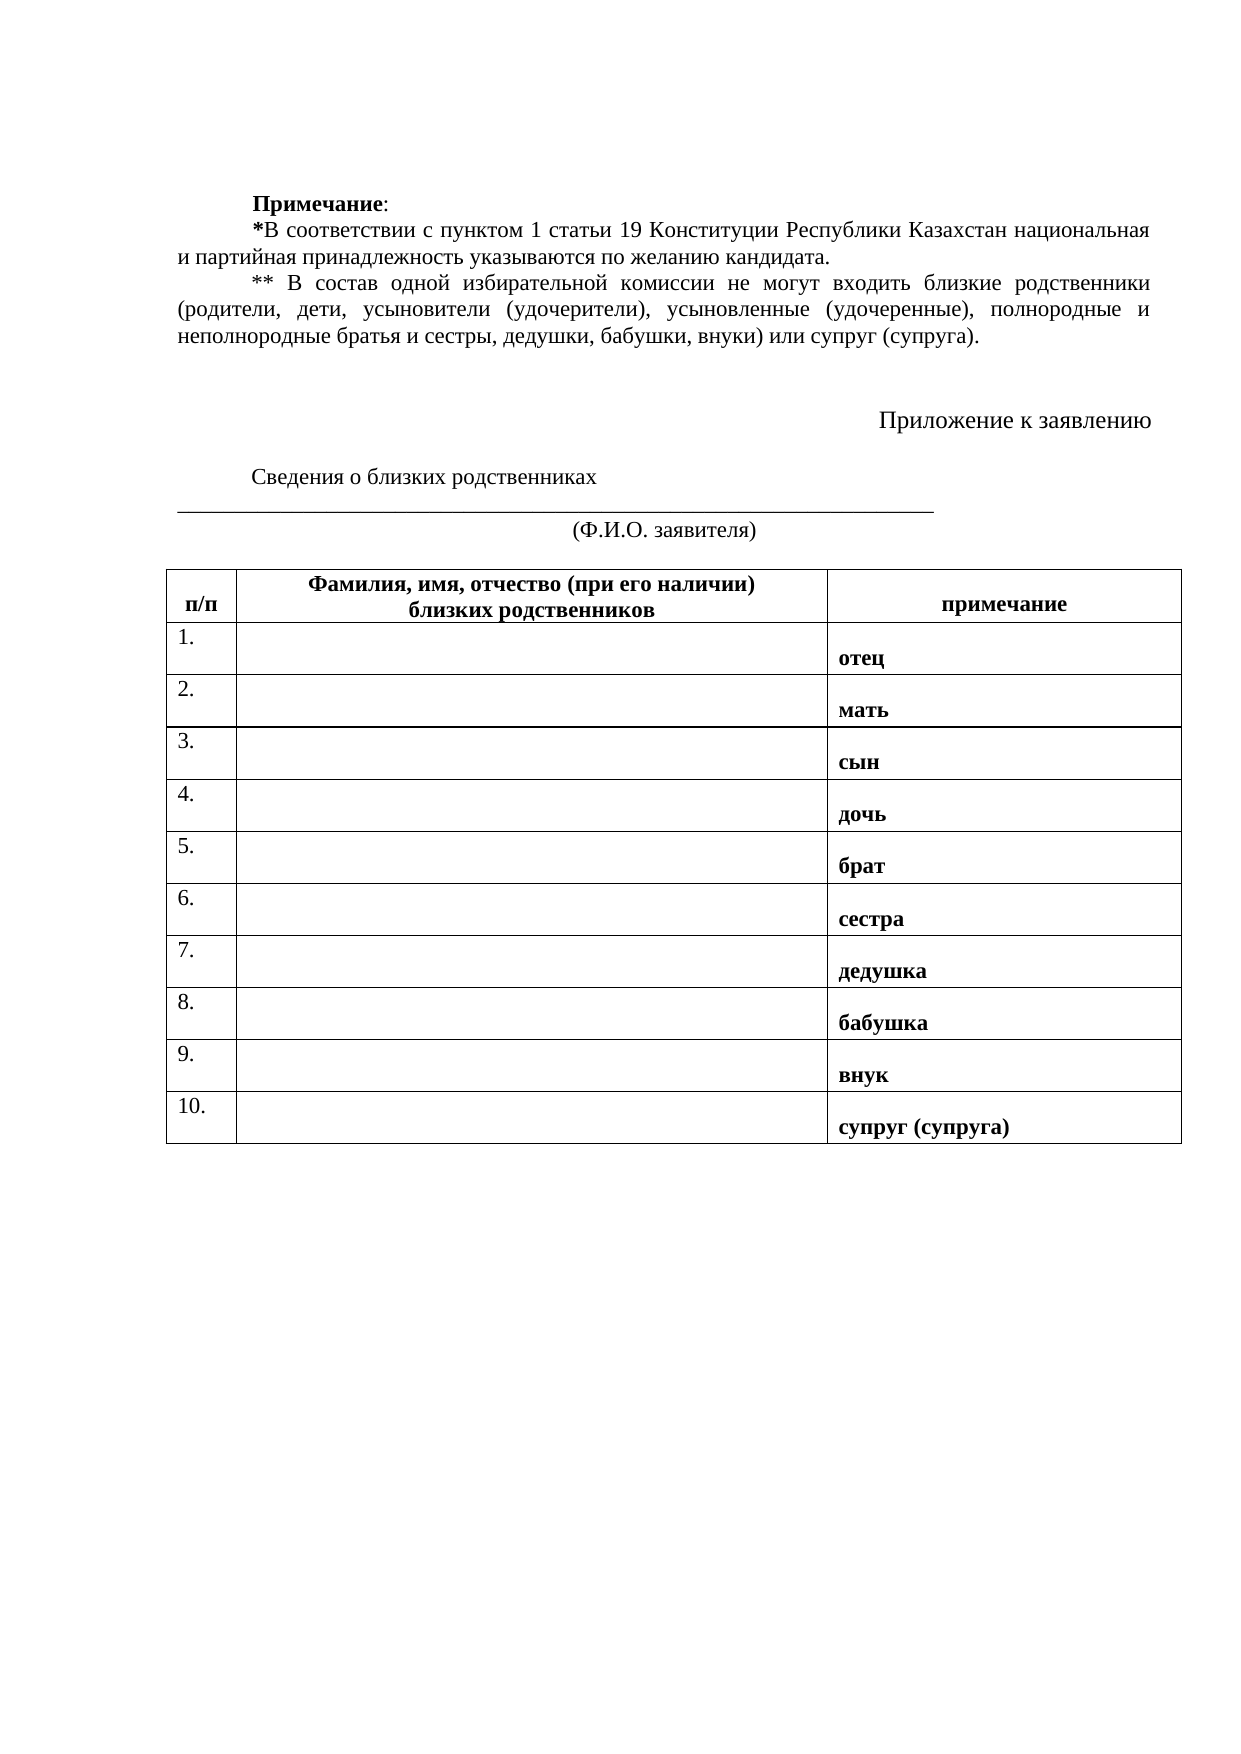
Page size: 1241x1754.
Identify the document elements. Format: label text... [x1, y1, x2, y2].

text (Ф.И.О. заявителя) [177, 516, 1152, 542]
table_cell [167, 832, 236, 883]
table_cell [167, 1040, 236, 1091]
table_cell [167, 1092, 236, 1143]
table_header Фамилия, имя, отчество (при его наличии) близких родственников [237, 570, 827, 622]
table_cell [237, 728, 827, 778]
table_cell [237, 780, 827, 831]
table_cell [237, 936, 827, 987]
table_cell [167, 623, 236, 674]
table_cell [167, 675, 236, 726]
table_cell дочь [828, 780, 1181, 831]
table_cell отец [828, 623, 1181, 674]
table_cell бабушка [828, 988, 1181, 1039]
table_header п/п [167, 570, 236, 622]
table_header примечание [828, 570, 1181, 622]
text Примечание: [177, 190, 1152, 216]
table_cell [237, 1040, 827, 1091]
table_cell [237, 623, 827, 674]
table_cell [167, 936, 236, 987]
text ** В состав одной избирательной комиссии не могут входить близкие родственники (родители, дети, усыновители (удочерители), усыновленные (удочеренные), полнородные и неполнородные братья и сестры, дедушки, бабушки, внуки) или супруг (супруга). [177, 269, 1152, 348]
table_cell [167, 780, 236, 831]
table_cell внук [828, 1040, 1181, 1091]
table_cell сын [828, 728, 1181, 778]
text Сведения о близких родственниках __________________________________________________________________ [177, 463, 1152, 516]
table_cell [237, 832, 827, 883]
table_cell сестра [828, 884, 1181, 935]
table_cell [167, 988, 236, 1039]
table_cell дедушка [828, 936, 1181, 987]
table_cell [237, 1092, 827, 1143]
table_cell [167, 728, 236, 778]
text Приложение к заявлению [177, 406, 1152, 434]
table_cell [237, 675, 827, 726]
table_cell [167, 884, 236, 935]
table_cell мать [828, 675, 1181, 726]
table_cell [237, 988, 827, 1039]
table_cell [237, 884, 827, 935]
table_cell брат [828, 832, 1181, 883]
table_cell супруг (супруга) [828, 1092, 1181, 1143]
text *В соответствии с пунктом 1 статьи 19 Конституции Республики Казахстан национальная и партийная принадлежность указываются по желанию кандидата. [177, 216, 1152, 269]
